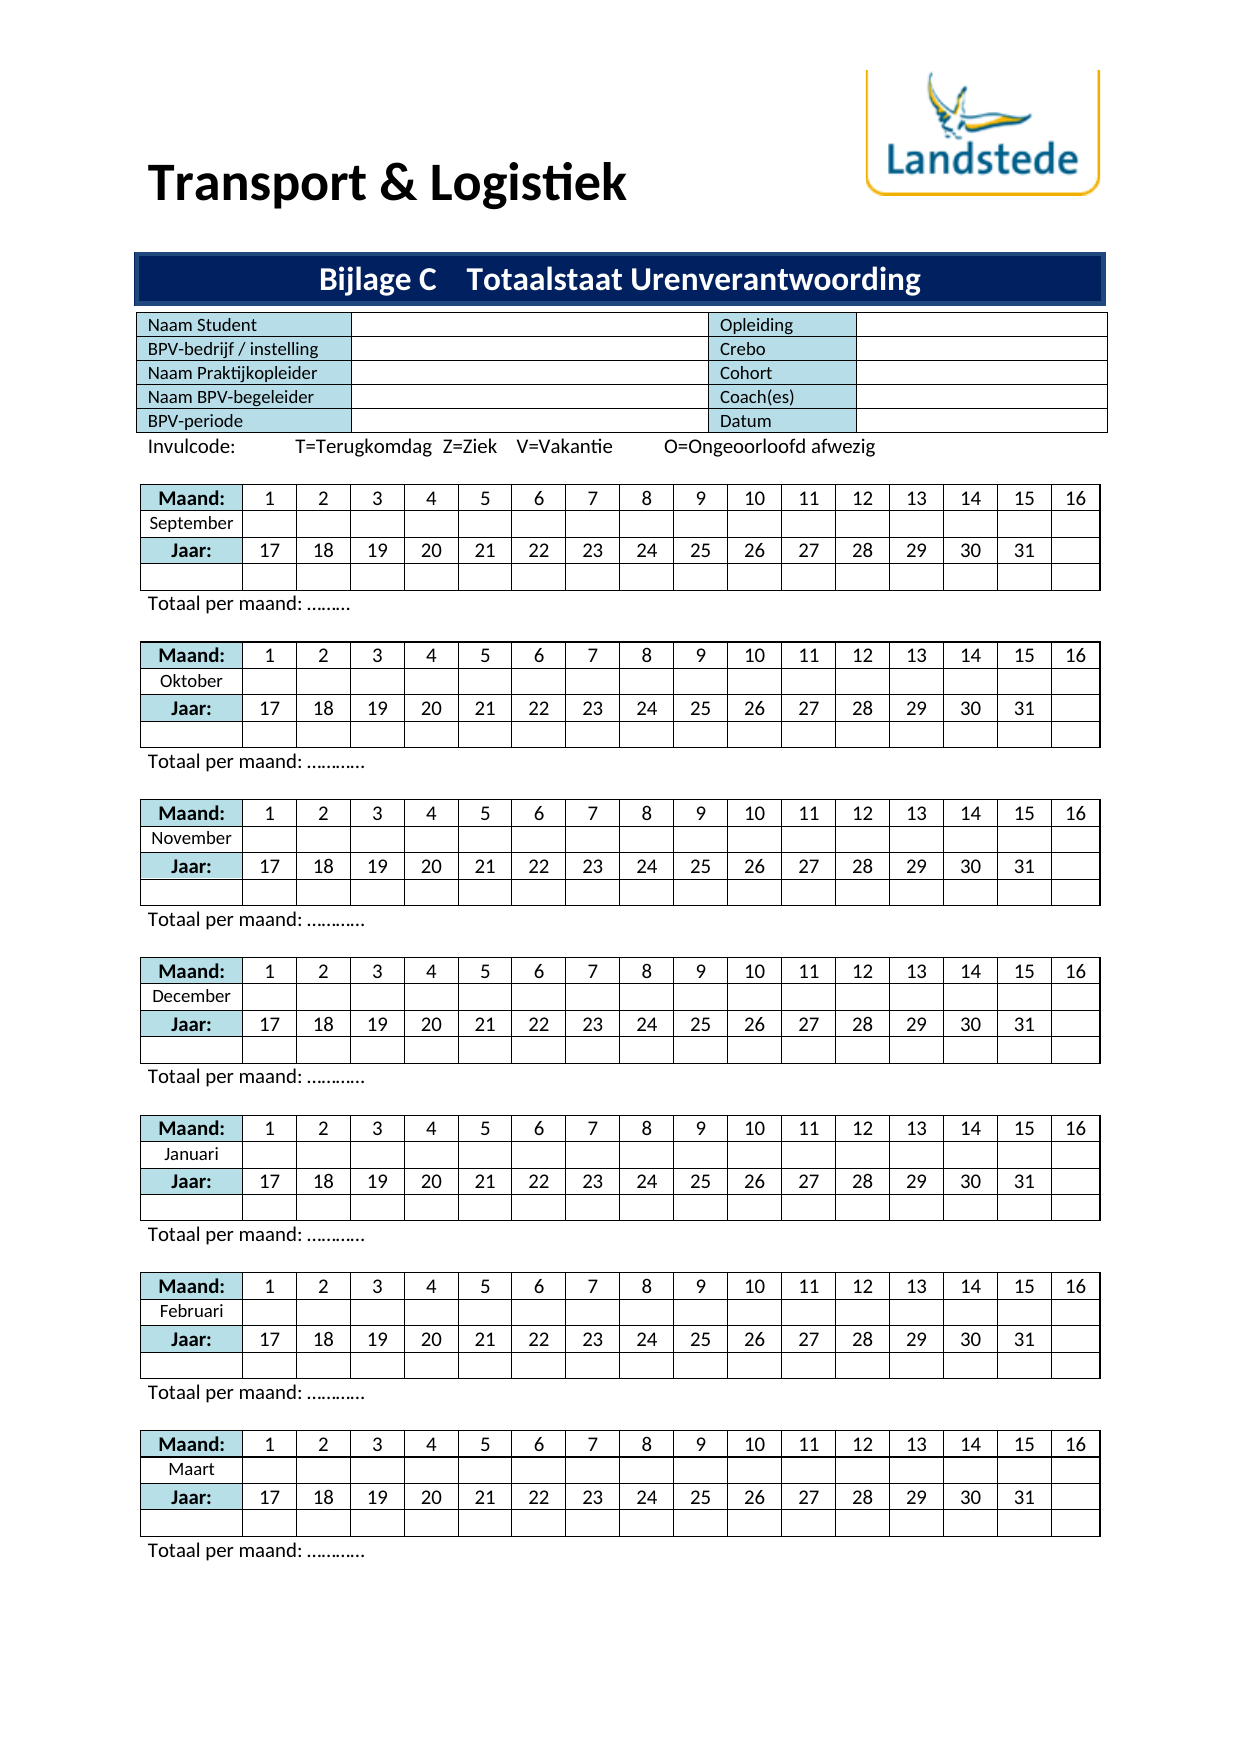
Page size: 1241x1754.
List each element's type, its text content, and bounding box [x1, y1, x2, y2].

table_header 12 [836, 1431, 889, 1456]
table_header 7 [566, 1431, 619, 1456]
table_header 10 [728, 1273, 781, 1299]
table_cell 17 [243, 853, 296, 878]
table_cell [782, 880, 835, 905]
table_header 9 [674, 1116, 727, 1141]
table_cell 19 [351, 695, 404, 721]
table_header 8 [620, 485, 673, 510]
table_header Maand: [141, 485, 242, 510]
table_header Maand: [141, 800, 242, 826]
table_cell [782, 1353, 835, 1378]
table_cell [1052, 1484, 1099, 1509]
table_cell [141, 1195, 242, 1220]
table_cell [141, 1353, 242, 1378]
table_cell [944, 1195, 997, 1220]
table_cell 28 [836, 538, 889, 563]
table_header 9 [674, 643, 727, 668]
table_cell [351, 1353, 404, 1378]
table_cell 23 [566, 1169, 619, 1194]
table_cell [836, 511, 889, 537]
table_cell [405, 564, 458, 589]
table_header 9 [674, 1431, 727, 1456]
table_cell [998, 722, 1051, 747]
text Totaal per maand: ………… [148, 1221, 1093, 1247]
table_cell Datum [709, 409, 856, 432]
table_cell [620, 880, 673, 905]
table_cell [620, 1195, 673, 1220]
table_cell 17 [243, 1169, 296, 1194]
table_cell September [141, 511, 242, 537]
table_cell [944, 1300, 997, 1325]
table_cell [243, 880, 296, 905]
table_cell [352, 409, 708, 432]
table_cell 24 [620, 695, 673, 721]
table_header 12 [836, 958, 889, 983]
table_cell [890, 1195, 943, 1220]
table_cell [674, 880, 727, 905]
table_cell [890, 880, 943, 905]
table_cell [459, 1353, 511, 1378]
table_cell [1052, 827, 1099, 852]
table_cell [1052, 1510, 1099, 1536]
table_cell [351, 1510, 404, 1536]
table_cell 29 [890, 695, 943, 721]
table_cell [836, 1458, 889, 1483]
table_cell [728, 880, 781, 905]
table_header 5 [459, 958, 511, 983]
table_cell Jaar: [141, 853, 242, 878]
table_cell 30 [944, 1484, 997, 1509]
table_cell [674, 1458, 727, 1483]
table_cell [944, 564, 997, 589]
table_header 11 [782, 958, 835, 983]
table_cell [1052, 1169, 1099, 1194]
table_cell [857, 361, 1107, 384]
table_cell [1052, 511, 1099, 537]
table_cell 31 [998, 538, 1051, 563]
table_cell [674, 1300, 727, 1325]
table_cell [566, 564, 619, 589]
text Totaal per maand: ………… [148, 1379, 1093, 1404]
text Bijlage C Totaalstaat Urenverantwoording [139, 256, 1101, 301]
table_cell [297, 722, 350, 747]
table_cell 23 [566, 1484, 619, 1509]
table_cell Jaar: [141, 1326, 242, 1352]
table_header 14 [944, 485, 997, 510]
table_cell [620, 564, 673, 589]
table_cell 25 [674, 1326, 727, 1352]
table_cell [836, 1195, 889, 1220]
table_header 16 [1052, 485, 1099, 510]
table_cell [352, 385, 708, 408]
table_cell [620, 984, 673, 1010]
table_header 1 [243, 800, 296, 826]
table_cell [782, 1142, 835, 1167]
table_cell [512, 1353, 565, 1378]
table_header 16 [1052, 1273, 1099, 1299]
table_cell [674, 564, 727, 589]
table_cell 28 [836, 1169, 889, 1194]
table_cell 29 [890, 538, 943, 563]
table_header 2 [297, 1116, 350, 1141]
table_cell [351, 984, 404, 1010]
table_header 13 [890, 800, 943, 826]
table_cell 23 [566, 1326, 619, 1352]
table_cell [782, 564, 835, 589]
table_header 13 [890, 1431, 943, 1456]
table_cell Februari [141, 1300, 242, 1325]
table_cell [351, 827, 404, 852]
table_header [857, 313, 1107, 336]
table_cell [890, 984, 943, 1010]
table_cell 21 [459, 853, 511, 878]
table_cell [1052, 1142, 1099, 1167]
table_cell [243, 722, 296, 747]
table_cell 24 [620, 1326, 673, 1352]
table_cell Jaar: [141, 1484, 242, 1509]
table_cell [459, 669, 511, 694]
table_cell [728, 984, 781, 1010]
table_cell 26 [728, 1484, 781, 1509]
table_cell 27 [782, 1326, 835, 1352]
table_cell [728, 1195, 781, 1220]
table_cell [243, 827, 296, 852]
table_header 4 [405, 1116, 458, 1141]
table_cell [297, 1300, 350, 1325]
table_cell 26 [728, 1169, 781, 1194]
table_cell [405, 1037, 458, 1063]
table_cell Naam BPV-begeleider [137, 385, 351, 408]
table_cell [352, 361, 708, 384]
table_cell [620, 1353, 673, 1378]
table_cell 30 [944, 695, 997, 721]
table_header 2 [297, 1431, 350, 1456]
table_cell [728, 564, 781, 589]
table_cell [728, 1300, 781, 1325]
table_cell [351, 1195, 404, 1220]
table_header 16 [1052, 1116, 1099, 1141]
table_cell 26 [728, 853, 781, 878]
table_header 12 [836, 1273, 889, 1299]
table_cell 25 [674, 1011, 727, 1036]
table_cell 21 [459, 1326, 511, 1352]
table_cell 22 [512, 1169, 565, 1194]
table_cell [512, 1037, 565, 1063]
table_cell [297, 1037, 350, 1063]
table_cell 20 [405, 1326, 458, 1352]
table_cell [782, 669, 835, 694]
table_cell [405, 511, 458, 537]
table_cell 19 [351, 538, 404, 563]
table_cell [512, 880, 565, 905]
table_cell [998, 1510, 1051, 1536]
table_cell [297, 1353, 350, 1378]
table_cell [728, 827, 781, 852]
table_cell [297, 984, 350, 1010]
table_cell [890, 1142, 943, 1167]
table_header 13 [890, 958, 943, 983]
table_cell [459, 1142, 511, 1167]
table_header 11 [782, 1273, 835, 1299]
table_header 8 [620, 643, 673, 668]
table_cell 28 [836, 1326, 889, 1352]
text Transport & Logistiek [148, 148, 1093, 214]
table_cell [944, 1142, 997, 1167]
table_cell [674, 1195, 727, 1220]
table_header 9 [674, 800, 727, 826]
table_cell [512, 984, 565, 1010]
table_cell [1052, 1326, 1099, 1352]
table_header 12 [836, 1116, 889, 1141]
table_header 3 [351, 1116, 404, 1141]
table_header 4 [405, 800, 458, 826]
table_cell [890, 1353, 943, 1378]
table_cell [782, 1037, 835, 1063]
table_cell [782, 1510, 835, 1536]
table_header [352, 313, 708, 336]
table_cell [836, 669, 889, 694]
table_cell 24 [620, 1011, 673, 1036]
table_cell [998, 1195, 1051, 1220]
table_header 14 [944, 1431, 997, 1456]
table_cell [782, 1195, 835, 1220]
table_cell 22 [512, 695, 565, 721]
table_cell [620, 827, 673, 852]
table_cell [459, 511, 511, 537]
text Totaal per maand: ………… [148, 1537, 1093, 1562]
table_cell 29 [890, 1326, 943, 1352]
table_cell [620, 669, 673, 694]
table_cell 27 [782, 1484, 835, 1509]
table_cell [459, 827, 511, 852]
table_cell [1052, 853, 1099, 878]
table_cell 26 [728, 538, 781, 563]
table_cell [836, 1037, 889, 1063]
table_header 1 [243, 1116, 296, 1141]
table_cell 26 [728, 1011, 781, 1036]
table_cell 23 [566, 853, 619, 878]
table_header 15 [998, 485, 1051, 510]
table_header Opleiding [709, 313, 856, 336]
table_cell [459, 880, 511, 905]
table_header 12 [836, 800, 889, 826]
table_cell [459, 984, 511, 1010]
table_cell [836, 827, 889, 852]
table_cell Jaar: [141, 1011, 242, 1036]
table_cell [405, 1300, 458, 1325]
table_header Maand: [141, 1431, 242, 1456]
table_cell Jaar: [141, 1169, 242, 1194]
table_cell 17 [243, 538, 296, 563]
table_cell 26 [728, 695, 781, 721]
table_cell [1052, 538, 1099, 563]
table_cell 22 [512, 538, 565, 563]
table_cell 20 [405, 1484, 458, 1509]
table_cell [297, 1458, 350, 1483]
table_header 7 [566, 485, 619, 510]
table_cell 20 [405, 538, 458, 563]
table_cell [728, 511, 781, 537]
table_header 8 [620, 1431, 673, 1456]
table_cell [1052, 669, 1099, 694]
table_header 1 [243, 1273, 296, 1299]
table_header 12 [836, 485, 889, 510]
table_header 10 [728, 958, 781, 983]
table_cell [836, 1142, 889, 1167]
table_header Maand: [141, 958, 242, 983]
table_cell [297, 880, 350, 905]
table_header 6 [512, 1431, 565, 1456]
table_header 4 [405, 643, 458, 668]
table_cell [728, 1458, 781, 1483]
table_cell [405, 669, 458, 694]
table_cell [351, 722, 404, 747]
table_cell [297, 564, 350, 589]
table_header 3 [351, 643, 404, 668]
table_cell [674, 722, 727, 747]
table_cell [512, 722, 565, 747]
table_cell 23 [566, 538, 619, 563]
table_cell 17 [243, 1484, 296, 1509]
text Totaal per maand: ………… [148, 748, 1093, 774]
table_cell [782, 1300, 835, 1325]
table_header 4 [405, 1273, 458, 1299]
table_header 4 [405, 958, 458, 983]
table_cell [998, 511, 1051, 537]
table_cell [566, 1142, 619, 1167]
table_cell 31 [998, 695, 1051, 721]
table_header 5 [459, 1273, 511, 1299]
table_header 16 [1052, 643, 1099, 668]
table_header 5 [459, 1431, 511, 1456]
table_cell [782, 1458, 835, 1483]
table_header 15 [998, 1431, 1051, 1456]
table_cell [297, 669, 350, 694]
table_cell 27 [782, 1011, 835, 1036]
table_cell November [141, 827, 242, 852]
table_cell 25 [674, 1169, 727, 1194]
table_cell [836, 1300, 889, 1325]
table_cell [998, 1458, 1051, 1483]
table_cell 25 [674, 853, 727, 878]
table_cell [674, 1353, 727, 1378]
table_header 7 [566, 643, 619, 668]
table_header 14 [944, 643, 997, 668]
table_header 6 [512, 958, 565, 983]
table_cell [566, 1510, 619, 1536]
table_cell 28 [836, 695, 889, 721]
table_cell 31 [998, 853, 1051, 878]
table_cell [512, 827, 565, 852]
table_cell [1052, 1195, 1099, 1220]
table_header 13 [890, 1273, 943, 1299]
table_cell [998, 1353, 1051, 1378]
table_header 3 [351, 485, 404, 510]
table_cell [352, 337, 708, 360]
table_cell 18 [297, 853, 350, 878]
table_cell [1052, 880, 1099, 905]
table_cell 31 [998, 1011, 1051, 1036]
table_cell [566, 1458, 619, 1483]
table_cell [405, 1195, 458, 1220]
table_cell [944, 827, 997, 852]
table_cell 29 [890, 1169, 943, 1194]
table_cell [836, 1353, 889, 1378]
table_header 14 [944, 958, 997, 983]
table_cell [674, 827, 727, 852]
table_cell 29 [890, 853, 943, 878]
table_cell [351, 511, 404, 537]
table_cell 23 [566, 1011, 619, 1036]
table_cell 27 [782, 538, 835, 563]
table_cell [944, 1037, 997, 1063]
table_cell 26 [728, 1326, 781, 1352]
table_cell [998, 669, 1051, 694]
table_cell [674, 1510, 727, 1536]
table_cell [351, 1037, 404, 1063]
table_header 6 [512, 1116, 565, 1141]
table_cell [459, 564, 511, 589]
table_cell [728, 1037, 781, 1063]
table_cell 21 [459, 1169, 511, 1194]
table_cell [1052, 1353, 1099, 1378]
table_cell [944, 984, 997, 1010]
table_cell [405, 984, 458, 1010]
table_header 6 [512, 800, 565, 826]
table_cell [782, 722, 835, 747]
table_cell [782, 511, 835, 537]
table_cell [512, 669, 565, 694]
table_header 4 [405, 485, 458, 510]
table_cell [297, 1510, 350, 1536]
table_header 14 [944, 800, 997, 826]
table_cell 17 [243, 695, 296, 721]
table_header 2 [297, 1273, 350, 1299]
table_cell [405, 1353, 458, 1378]
table_cell [566, 880, 619, 905]
table_cell 28 [836, 1011, 889, 1036]
table_cell [141, 1037, 242, 1063]
table_cell [620, 1458, 673, 1483]
table_cell Oktober [141, 669, 242, 694]
table_header 3 [351, 800, 404, 826]
table_cell [512, 564, 565, 589]
table_cell 31 [998, 1169, 1051, 1194]
table_header 7 [566, 800, 619, 826]
table_cell [141, 880, 242, 905]
table_header 15 [998, 643, 1051, 668]
table_cell [1052, 722, 1099, 747]
table_header Maand: [141, 1116, 242, 1141]
table_header 6 [512, 485, 565, 510]
table_cell [998, 880, 1051, 905]
table_header 2 [297, 643, 350, 668]
table_cell [782, 984, 835, 1010]
table_cell 24 [620, 1484, 673, 1509]
table_header 6 [512, 643, 565, 668]
table_cell 19 [351, 1011, 404, 1036]
table_cell [243, 1195, 296, 1220]
table_header 3 [351, 1431, 404, 1456]
table_cell [944, 1458, 997, 1483]
table_cell 31 [998, 1326, 1051, 1352]
table_cell [243, 1142, 296, 1167]
table_cell [512, 1195, 565, 1220]
table_cell [890, 564, 943, 589]
table_cell [566, 1195, 619, 1220]
table_cell [243, 984, 296, 1010]
table_cell [890, 1458, 943, 1483]
table_header 8 [620, 1273, 673, 1299]
table_cell 18 [297, 1169, 350, 1194]
table_cell 28 [836, 853, 889, 878]
table_header 11 [782, 800, 835, 826]
table_cell December [141, 984, 242, 1010]
table_cell Jaar: [141, 695, 242, 721]
table_cell [566, 1300, 619, 1325]
table_cell 25 [674, 1484, 727, 1509]
table_cell [728, 1510, 781, 1536]
table_cell 24 [620, 1169, 673, 1194]
text Totaal per maand: ……… [148, 591, 1093, 616]
table_cell [566, 511, 619, 537]
table_header Maand: [141, 643, 242, 668]
table_cell 23 [566, 695, 619, 721]
table_header 2 [297, 485, 350, 510]
table_header 15 [998, 1273, 1051, 1299]
table_cell [405, 1458, 458, 1483]
table_cell 19 [351, 853, 404, 878]
table_header Maand: [141, 1273, 242, 1299]
table_cell [674, 1142, 727, 1167]
table_cell 24 [620, 853, 673, 878]
table_header 11 [782, 643, 835, 668]
table_cell [566, 1037, 619, 1063]
table_cell [243, 564, 296, 589]
table_header 14 [944, 1273, 997, 1299]
table_cell [674, 511, 727, 537]
table_cell [1052, 1300, 1099, 1325]
table_cell [297, 1142, 350, 1167]
table_cell [566, 1353, 619, 1378]
table_cell 17 [243, 1326, 296, 1352]
table_cell [944, 1510, 997, 1536]
table_cell [620, 511, 673, 537]
table_cell [728, 669, 781, 694]
table_cell [243, 1458, 296, 1483]
table_cell 30 [944, 1326, 997, 1352]
table_header 5 [459, 800, 511, 826]
table_header 14 [944, 1116, 997, 1141]
table_cell [782, 827, 835, 852]
table_header 12 [836, 643, 889, 668]
table_header 8 [620, 1116, 673, 1141]
table_cell [297, 1195, 350, 1220]
table_cell 27 [782, 1169, 835, 1194]
table_header 11 [782, 485, 835, 510]
table_cell Maart [141, 1458, 242, 1483]
table_cell 24 [620, 538, 673, 563]
table_cell [620, 1037, 673, 1063]
table_cell [405, 722, 458, 747]
table_cell 18 [297, 538, 350, 563]
table_cell [243, 1353, 296, 1378]
table_cell 29 [890, 1484, 943, 1509]
table_cell [243, 511, 296, 537]
table_cell [998, 1037, 1051, 1063]
table_header 10 [728, 1116, 781, 1141]
table_cell [890, 827, 943, 852]
table_header 16 [1052, 958, 1099, 983]
table_header 5 [459, 485, 511, 510]
table_cell [890, 511, 943, 537]
table_cell [620, 1142, 673, 1167]
table_header 9 [674, 485, 727, 510]
table_cell [512, 1458, 565, 1483]
table_cell [297, 827, 350, 852]
table_cell [944, 669, 997, 694]
table_cell [351, 1300, 404, 1325]
table_header 11 [782, 1116, 835, 1141]
table_cell 19 [351, 1326, 404, 1352]
table_cell [998, 827, 1051, 852]
table_cell [620, 722, 673, 747]
table_cell 29 [890, 1011, 943, 1036]
table_cell [674, 669, 727, 694]
table_header 8 [620, 800, 673, 826]
table_cell 27 [782, 695, 835, 721]
table_cell [459, 1510, 511, 1536]
table_cell [944, 511, 997, 537]
table_cell [836, 722, 889, 747]
table_header 16 [1052, 1431, 1099, 1456]
table_cell 22 [512, 1326, 565, 1352]
table_cell 25 [674, 538, 727, 563]
table_cell 30 [944, 853, 997, 878]
table_cell [836, 1510, 889, 1536]
table_cell [512, 511, 565, 537]
table_header 1 [243, 643, 296, 668]
table_cell 30 [944, 538, 997, 563]
table_cell 31 [998, 1484, 1051, 1509]
table_cell [620, 1510, 673, 1536]
table_cell [1052, 984, 1099, 1010]
table_cell [1052, 695, 1099, 721]
table_cell [459, 1195, 511, 1220]
table_cell 20 [405, 853, 458, 878]
table_cell [998, 1300, 1051, 1325]
table_header 10 [728, 643, 781, 668]
table_cell [674, 1037, 727, 1063]
table_header 2 [297, 958, 350, 983]
table_cell 18 [297, 1326, 350, 1352]
table_header 5 [459, 643, 511, 668]
table_cell Januari [141, 1142, 242, 1167]
table_cell [405, 1142, 458, 1167]
table_cell 19 [351, 1169, 404, 1194]
table_cell [728, 722, 781, 747]
table_header 15 [998, 1116, 1051, 1141]
table_header 16 [1052, 800, 1099, 826]
table_header 7 [566, 1273, 619, 1299]
table_cell [998, 984, 1051, 1010]
table_cell [998, 1142, 1051, 1167]
table_header 11 [782, 1431, 835, 1456]
table_cell 18 [297, 695, 350, 721]
table_cell Jaar: [141, 538, 242, 563]
table_header 8 [620, 958, 673, 983]
table_cell [512, 1142, 565, 1167]
table_cell 25 [674, 695, 727, 721]
table_cell [405, 880, 458, 905]
table_header 5 [459, 1116, 511, 1141]
table_cell 30 [944, 1169, 997, 1194]
table_cell [566, 722, 619, 747]
table_cell [459, 1037, 511, 1063]
table_cell [512, 1300, 565, 1325]
table_cell 20 [405, 1169, 458, 1194]
table_cell [890, 1510, 943, 1536]
table_cell [728, 1142, 781, 1167]
table_cell [890, 1300, 943, 1325]
text Totaal per maand: ………… [148, 906, 1093, 931]
table_header 7 [566, 1116, 619, 1141]
table_header 13 [890, 643, 943, 668]
table_cell 21 [459, 1484, 511, 1509]
table_cell [405, 827, 458, 852]
table_cell [243, 1510, 296, 1536]
table_cell [1052, 1011, 1099, 1036]
table_header Naam Student [137, 313, 351, 336]
text Invulcode: T=Terugkomdag Z=Ziek V=Vakantie O=Ongeoorloofd afwezig [148, 433, 1093, 458]
table_cell [351, 1142, 404, 1167]
table_cell 22 [512, 853, 565, 878]
table_cell [459, 1458, 511, 1483]
table_cell 21 [459, 1011, 511, 1036]
table_header 6 [512, 1273, 565, 1299]
table_header 15 [998, 800, 1051, 826]
table_header 10 [728, 485, 781, 510]
table_cell 18 [297, 1484, 350, 1509]
table_cell [351, 669, 404, 694]
table_cell [459, 1300, 511, 1325]
table_cell [944, 880, 997, 905]
table_cell [836, 880, 889, 905]
table_cell 19 [351, 1484, 404, 1509]
table_cell 20 [405, 1011, 458, 1036]
table_cell [857, 385, 1107, 408]
table_header 9 [674, 1273, 727, 1299]
table_cell [944, 1353, 997, 1378]
table_cell [243, 1300, 296, 1325]
table_header 7 [566, 958, 619, 983]
table_cell [944, 722, 997, 747]
table_header 13 [890, 1116, 943, 1141]
table_cell [890, 669, 943, 694]
table_cell [297, 511, 350, 537]
table_header 1 [243, 1431, 296, 1456]
table_cell [1052, 1037, 1099, 1063]
table_header 10 [728, 800, 781, 826]
text Totaal per maand: ………… [148, 1064, 1093, 1089]
table_cell [890, 1037, 943, 1063]
table_cell [1052, 1458, 1099, 1483]
table_cell Naam Praktijkopleider [137, 361, 351, 384]
table_cell [998, 564, 1051, 589]
table_cell [512, 1510, 565, 1536]
table_cell [857, 409, 1107, 432]
table_cell [836, 564, 889, 589]
table_cell 18 [297, 1011, 350, 1036]
table_header 13 [890, 485, 943, 510]
table_header 4 [405, 1431, 458, 1456]
table_cell [620, 1300, 673, 1325]
table_cell [243, 669, 296, 694]
table_cell [1052, 564, 1099, 589]
table_cell 28 [836, 1484, 889, 1509]
table_cell [351, 1458, 404, 1483]
table_header 15 [998, 958, 1051, 983]
table_cell [857, 337, 1107, 360]
picture [865, 70, 1100, 196]
table_cell BPV-periode [137, 409, 351, 432]
table_cell 30 [944, 1011, 997, 1036]
table_cell [674, 984, 727, 1010]
table_cell [141, 722, 242, 747]
table_cell [728, 1353, 781, 1378]
table_cell Coach(es) [709, 385, 856, 408]
table_cell [459, 722, 511, 747]
table_cell 20 [405, 695, 458, 721]
table_cell 21 [459, 538, 511, 563]
table_cell 21 [459, 695, 511, 721]
table_header 10 [728, 1431, 781, 1456]
table_cell 27 [782, 853, 835, 878]
table_cell [405, 1510, 458, 1536]
table_cell [351, 880, 404, 905]
table_header 1 [243, 485, 296, 510]
table_cell [890, 722, 943, 747]
table_header 3 [351, 1273, 404, 1299]
table_header 1 [243, 958, 296, 983]
table_cell [141, 1510, 242, 1536]
table_cell BPV-bedrijf / instelling [137, 337, 351, 360]
table_cell 22 [512, 1011, 565, 1036]
table_cell [243, 1037, 296, 1063]
table_cell [836, 984, 889, 1010]
table_cell Cohort [709, 361, 856, 384]
table_cell [141, 564, 242, 589]
table_header 3 [351, 958, 404, 983]
table_cell [566, 984, 619, 1010]
table_cell [351, 564, 404, 589]
table_header 2 [297, 800, 350, 826]
table_cell [566, 669, 619, 694]
table_cell Crebo [709, 337, 856, 360]
table_header 9 [674, 958, 727, 983]
table_cell 17 [243, 1011, 296, 1036]
table_cell [566, 827, 619, 852]
table_cell 22 [512, 1484, 565, 1509]
